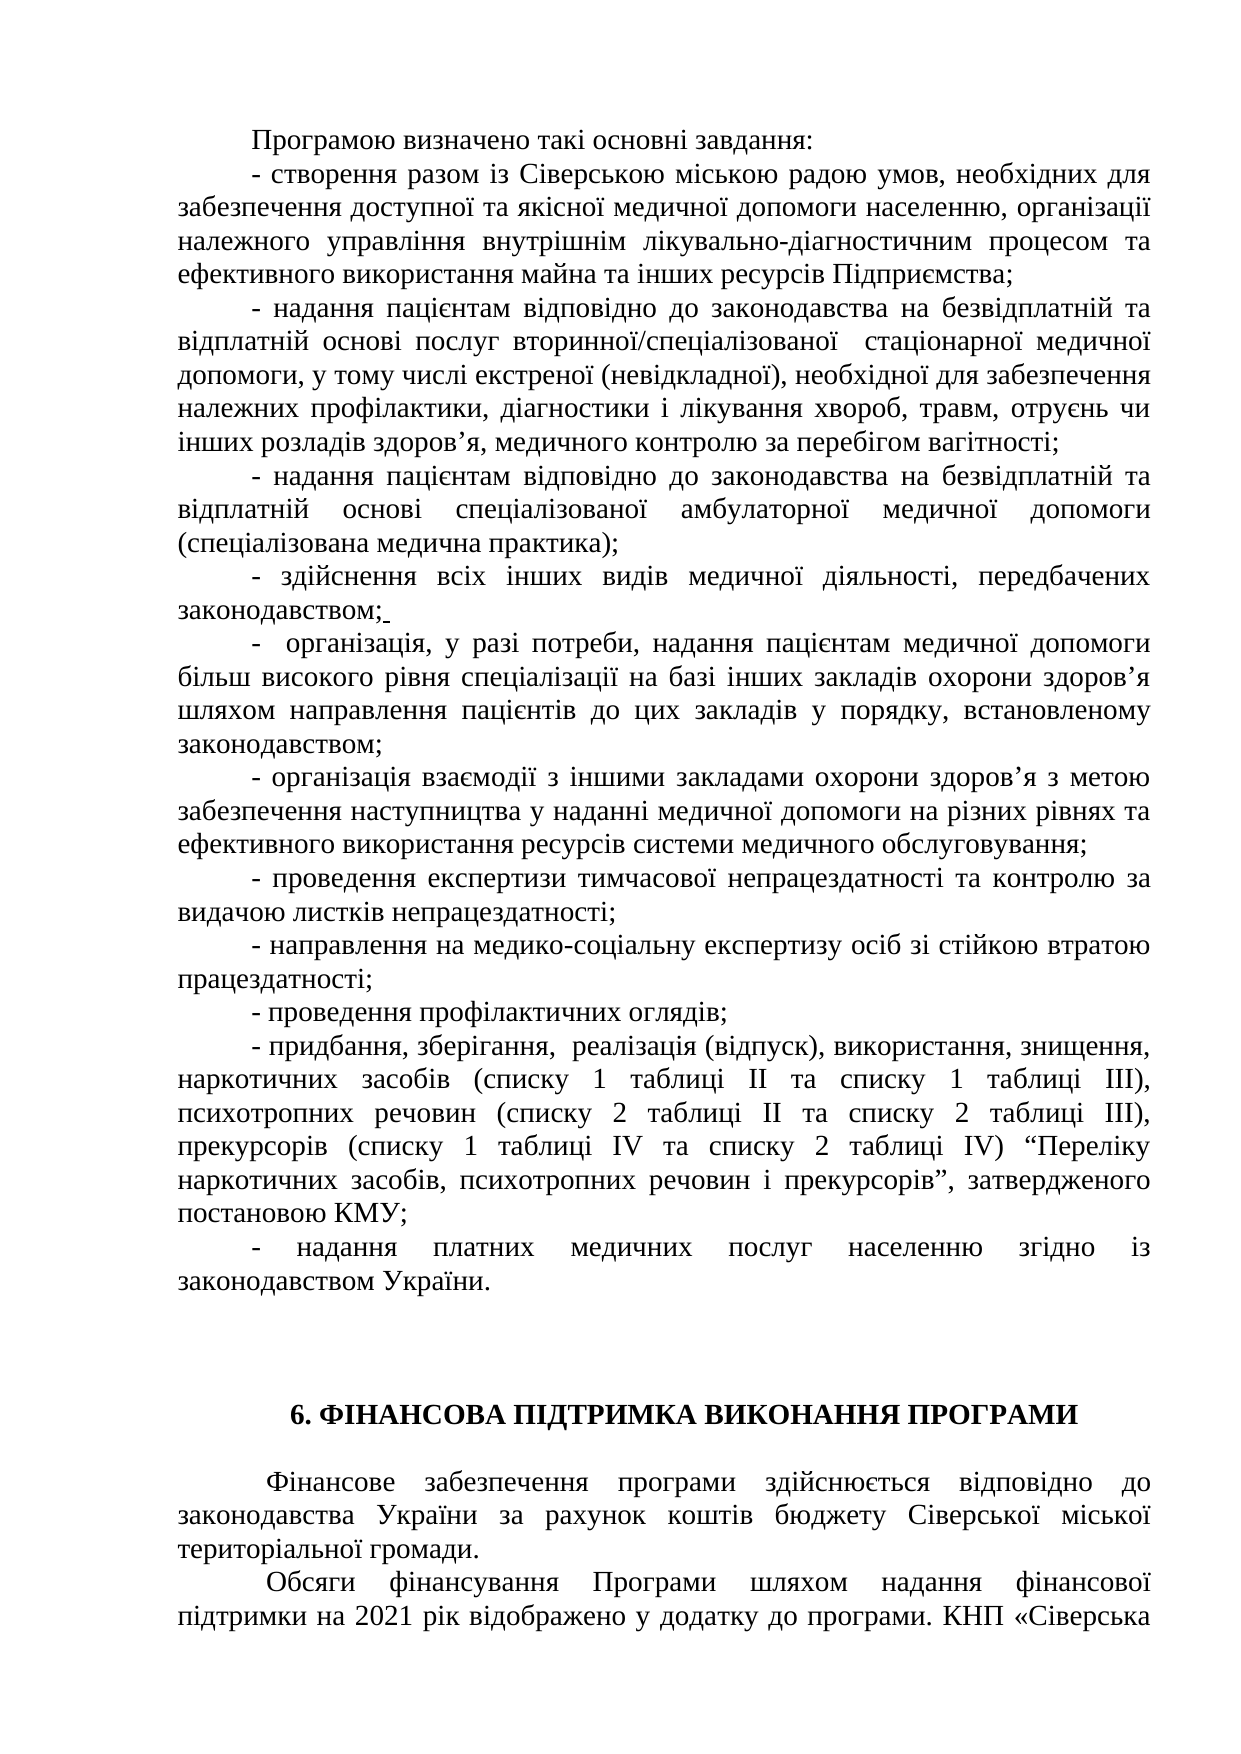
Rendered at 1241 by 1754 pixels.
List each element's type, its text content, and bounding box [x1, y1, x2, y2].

text - придбання, зберігання, реалізація (відпуск), використання, знищення, наркотичних засобів (списку 1 таблиці II та списку 1 таблиці III), психотропних речовин (списку 2 таблиці II та списку 2 таблиці III), прекурсорів (списку 1 таблиці IV та списку 2 таблиці IV) “Переліку наркотичних засобів, психотропних речовин і прекурсорів”, затвердженого постановою КМУ; [177, 1028, 1152, 1229]
text - надання платних медичних послуг населенню згідно із законодавством України. [177, 1229, 1152, 1296]
text - створення разом із Сіверською міською радою умов, необхідних для забезпечення доступної та якісної медичної допомоги населенню, організації належного управління внутрішнім лікувально-діагностичним процесом та ефективного використання майна та інших ресурсів Підприємства; [177, 156, 1152, 290]
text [177, 1564, 1152, 1632]
text - організація, у разі потреби, надання пацієнтам медичної допомоги більш високого рівня спеціалізації на базі інших закладів охорони здоров’я шляхом направлення пацієнтів до цих закладів у порядку, встановленому законодавством; [177, 625, 1152, 759]
text Програмою визначено такі основні завдання: [177, 122, 1152, 156]
text - проведення експертизи тимчасової непрацездатності та контролю за видачою листків непрацездатності; [177, 860, 1152, 927]
text - направлення на медико-соціальну експертизу осіб зі стійкою втратою працездатності; [177, 927, 1152, 994]
text Фінансове забезпечення програми здійснюється відповідно до законодавства України за рахунок коштів бюджету Сіверської міської територіальної громади. [177, 1464, 1152, 1564]
text - проведення профілактичних оглядів; [177, 994, 1152, 1028]
text - організація взаємодії з іншими закладами охорони здоров’я з метою забезпечення наступництва у наданні медичної допомоги на різних рівнях та ефективного використання ресурсів системи медичного обслуговування; [177, 759, 1152, 860]
text - надання пацієнтам відповідно до законодавства на безвідплатній та відплатній основі послуг вторинної/спеціалізованої стаціонарної медичної допомоги, у тому числі екстреної (невідкладної), необхідної для забезпечення належних профілактики, діагностики і лікування хвороб, травм, отруєнь чи інших розладів здоров’я, медичного контролю за перебігом вагітності; [177, 290, 1152, 458]
text - здійснення всіх інших видів медичної діяльності, передбачених законодавством; [177, 558, 1152, 625]
text - надання пацієнтам відповідно до законодавства на безвідплатній та відплатній основі спеціалізованої амбулаторної медичної допомоги (спеціалізована медична практика); [177, 458, 1152, 558]
text 6. фінансова підтримка виконання програми [290, 1397, 1152, 1430]
